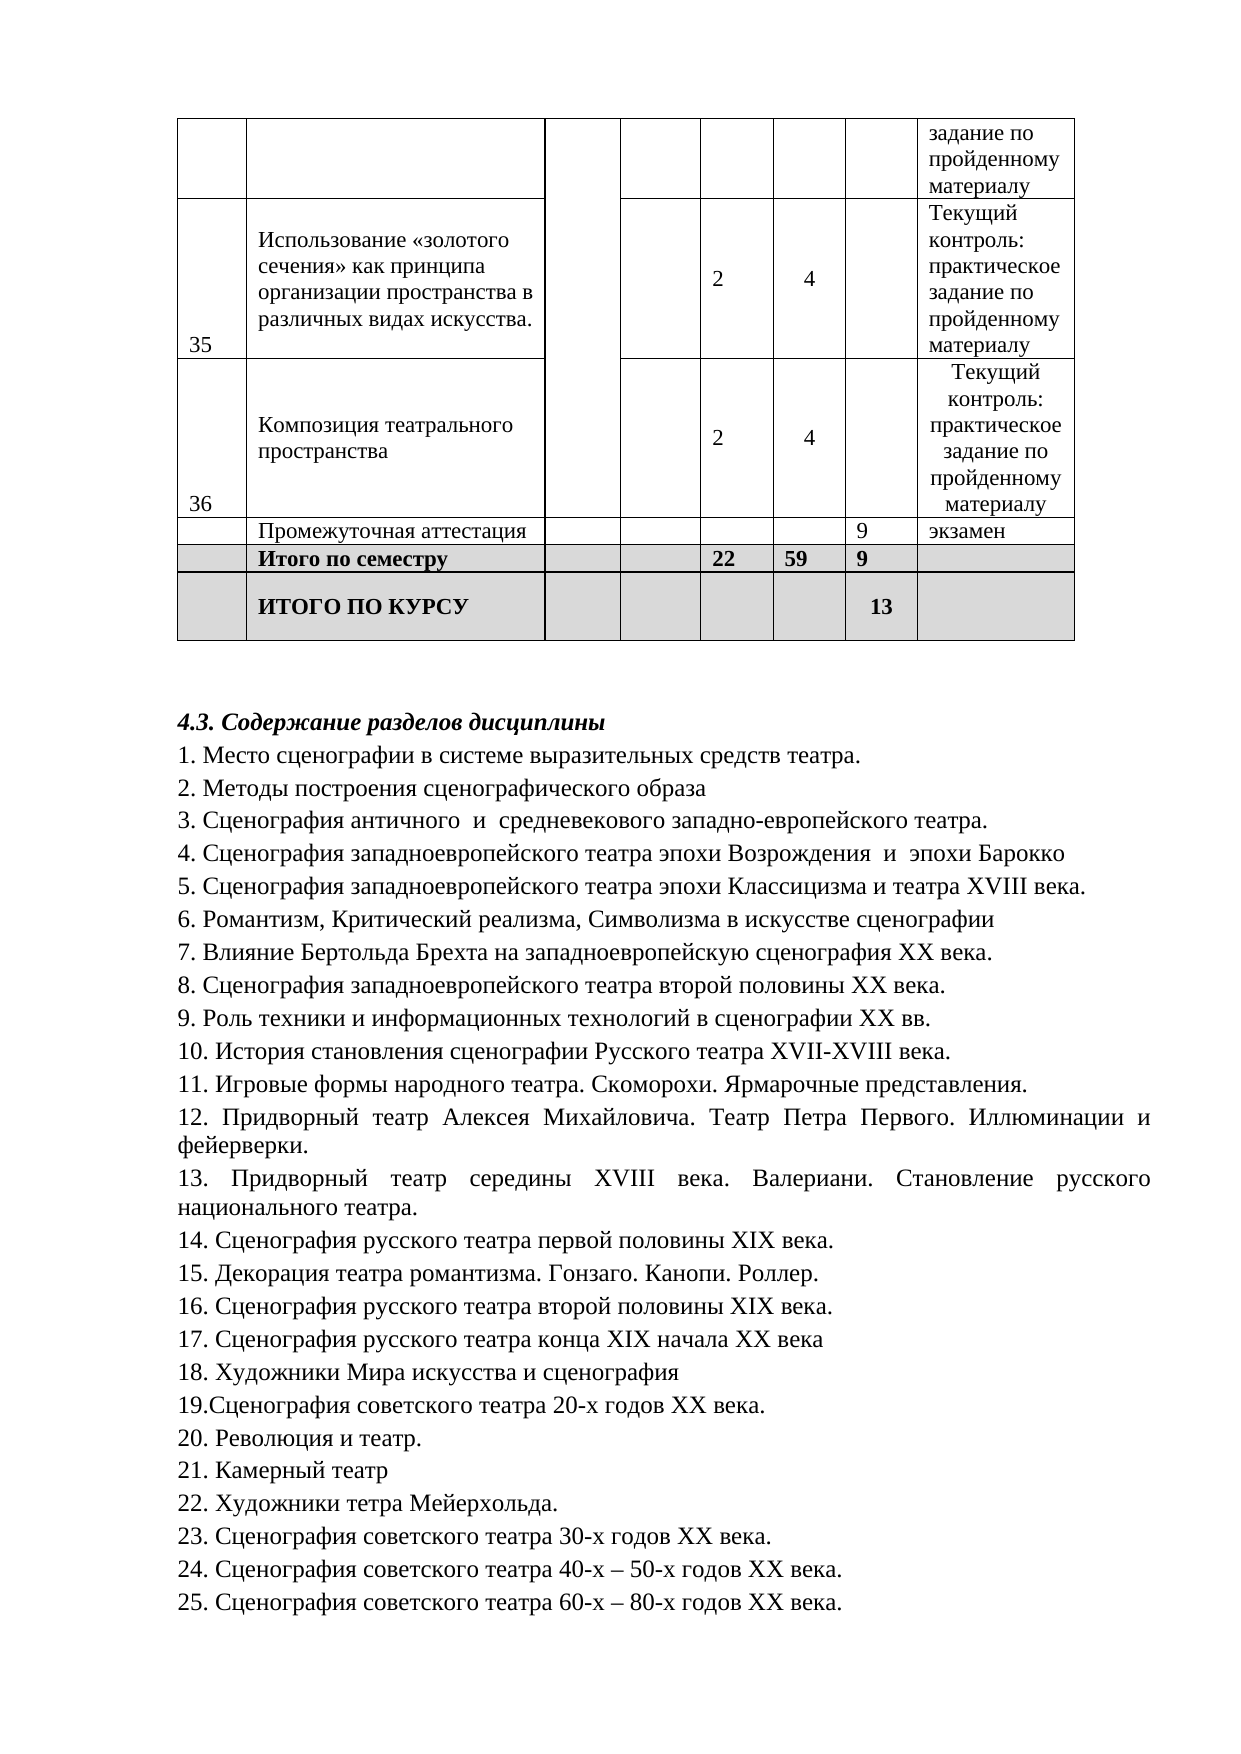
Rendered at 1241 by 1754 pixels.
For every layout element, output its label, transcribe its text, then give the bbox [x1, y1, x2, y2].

table_cell 4 [774, 119, 845, 198]
text 13. Придворный театр середины XVIII века. Валериани. Становление русского национального театра. [177, 1163, 1152, 1221]
table_cell 22 [701, 545, 773, 571]
text 19.Сценография советского театра 20-х годов XX века. [177, 1390, 1152, 1418]
text 25. Сценография советского театра 60-х – 80-х годов XX века. [177, 1587, 1152, 1616]
table_cell 35 [178, 199, 246, 357]
table_cell [621, 359, 700, 517]
table_cell Текущий контроль: практическое задание по пройденному материалу [918, 359, 1074, 517]
text 22. Художники тетра Мейерхольда. [177, 1488, 1152, 1517]
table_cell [918, 199, 1074, 357]
text 21. Камерный театр [177, 1456, 1152, 1484]
text 8. Сценография западноевропейского театра второй половины XX века. [177, 970, 1152, 999]
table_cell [247, 119, 544, 198]
text 16. Сценография русского театра второй половины XIX века. [177, 1291, 1152, 1320]
table_cell 2 [701, 119, 773, 198]
text 4. Сценография западноевропейского театра эпохи Возрождения и эпохи Барокко [177, 838, 1152, 867]
table_cell 9 [846, 545, 917, 571]
table_cell [178, 518, 246, 544]
text 15. Декорация театра романтизма. Гонзаго. Канопи. Роллер. [177, 1258, 1152, 1287]
text 1. Место сценографии в системе выразительных средств театра. [177, 740, 1152, 768]
table_cell [701, 518, 773, 544]
table_cell [621, 199, 700, 357]
table_cell [846, 119, 917, 198]
table_cell [846, 199, 917, 357]
table_cell [621, 573, 700, 640]
text 18. Художники Мира искусства и сценография [177, 1357, 1152, 1386]
text 17. Сценография русского театра конца XIX начала XX века [177, 1324, 1152, 1353]
text 20. Революция и театр. [177, 1423, 1152, 1451]
table_cell Итого по семестру [247, 545, 544, 571]
text 24. Сценография советского театра 40-х – 50-х годов XX века. [177, 1554, 1152, 1583]
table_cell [918, 119, 1074, 198]
table_cell [701, 573, 773, 640]
table_cell Промежуточная аттестация [247, 518, 544, 544]
table_cell [178, 545, 246, 571]
table_cell ИТОГО ПО КУРСУ [247, 573, 544, 640]
table_cell [918, 573, 1074, 640]
table_cell [546, 545, 620, 571]
text 6. Романтизм, Критический реализма, Символизма в искусстве сценографии [177, 904, 1152, 933]
table_cell 2 [701, 199, 773, 357]
table_cell экзамен [918, 518, 1074, 544]
text 14. Сценография русского театра первой половины XIX века. [177, 1225, 1152, 1254]
table_cell Композиция театрального пространства [247, 359, 544, 517]
table_cell [621, 518, 700, 544]
table_cell [846, 359, 917, 517]
text 12. Придворный театр Алексея Михайловича. Театр Петра Первого. Иллюминации и фейерверки. [177, 1102, 1152, 1159]
text 10. История становления сценографии Русского театра XVII-XVIII века. [177, 1036, 1152, 1065]
table_cell [774, 573, 845, 640]
table_cell 9 [846, 518, 917, 544]
table_cell [621, 119, 700, 198]
table_cell Использование «золотого сечения» как принципа организации пространства в различных видах искусства. [247, 199, 544, 357]
table_cell 4 [774, 199, 845, 357]
table_cell 2 [701, 359, 773, 517]
table_cell [918, 545, 1074, 571]
table_cell 4 [774, 359, 845, 517]
table_cell [774, 518, 845, 544]
text 5. Сценография западноевропейского театра эпохи Классицизма и театра XVIII века. [177, 871, 1152, 900]
text 9. Роль техники и информационных технологий в сценографии XX вв. [177, 1003, 1152, 1032]
text 7. Влияние Бертольда Брехта на западноевропейскую сценография XX века. [177, 937, 1152, 966]
table_cell 34 [178, 119, 246, 198]
table_cell 59 [774, 545, 845, 571]
table_cell [621, 545, 700, 571]
table_cell [178, 573, 246, 640]
text 11. Игровые формы народного театра. Скоморохи. Ярмарочные представления. [177, 1069, 1152, 1098]
table_cell [546, 573, 620, 640]
text 3. Сценография античного и средневекового западно-европейского театра. [177, 806, 1152, 834]
text 2. Методы построения сценографического образа [177, 773, 1152, 801]
text 4.3. Содержание разделов дисциплины [177, 707, 1152, 736]
table_cell 36 [178, 359, 246, 517]
text 23. Сценография советского театра 30-х годов XX века. [177, 1521, 1152, 1550]
table_cell 13 [846, 573, 917, 640]
table_cell [546, 518, 620, 544]
